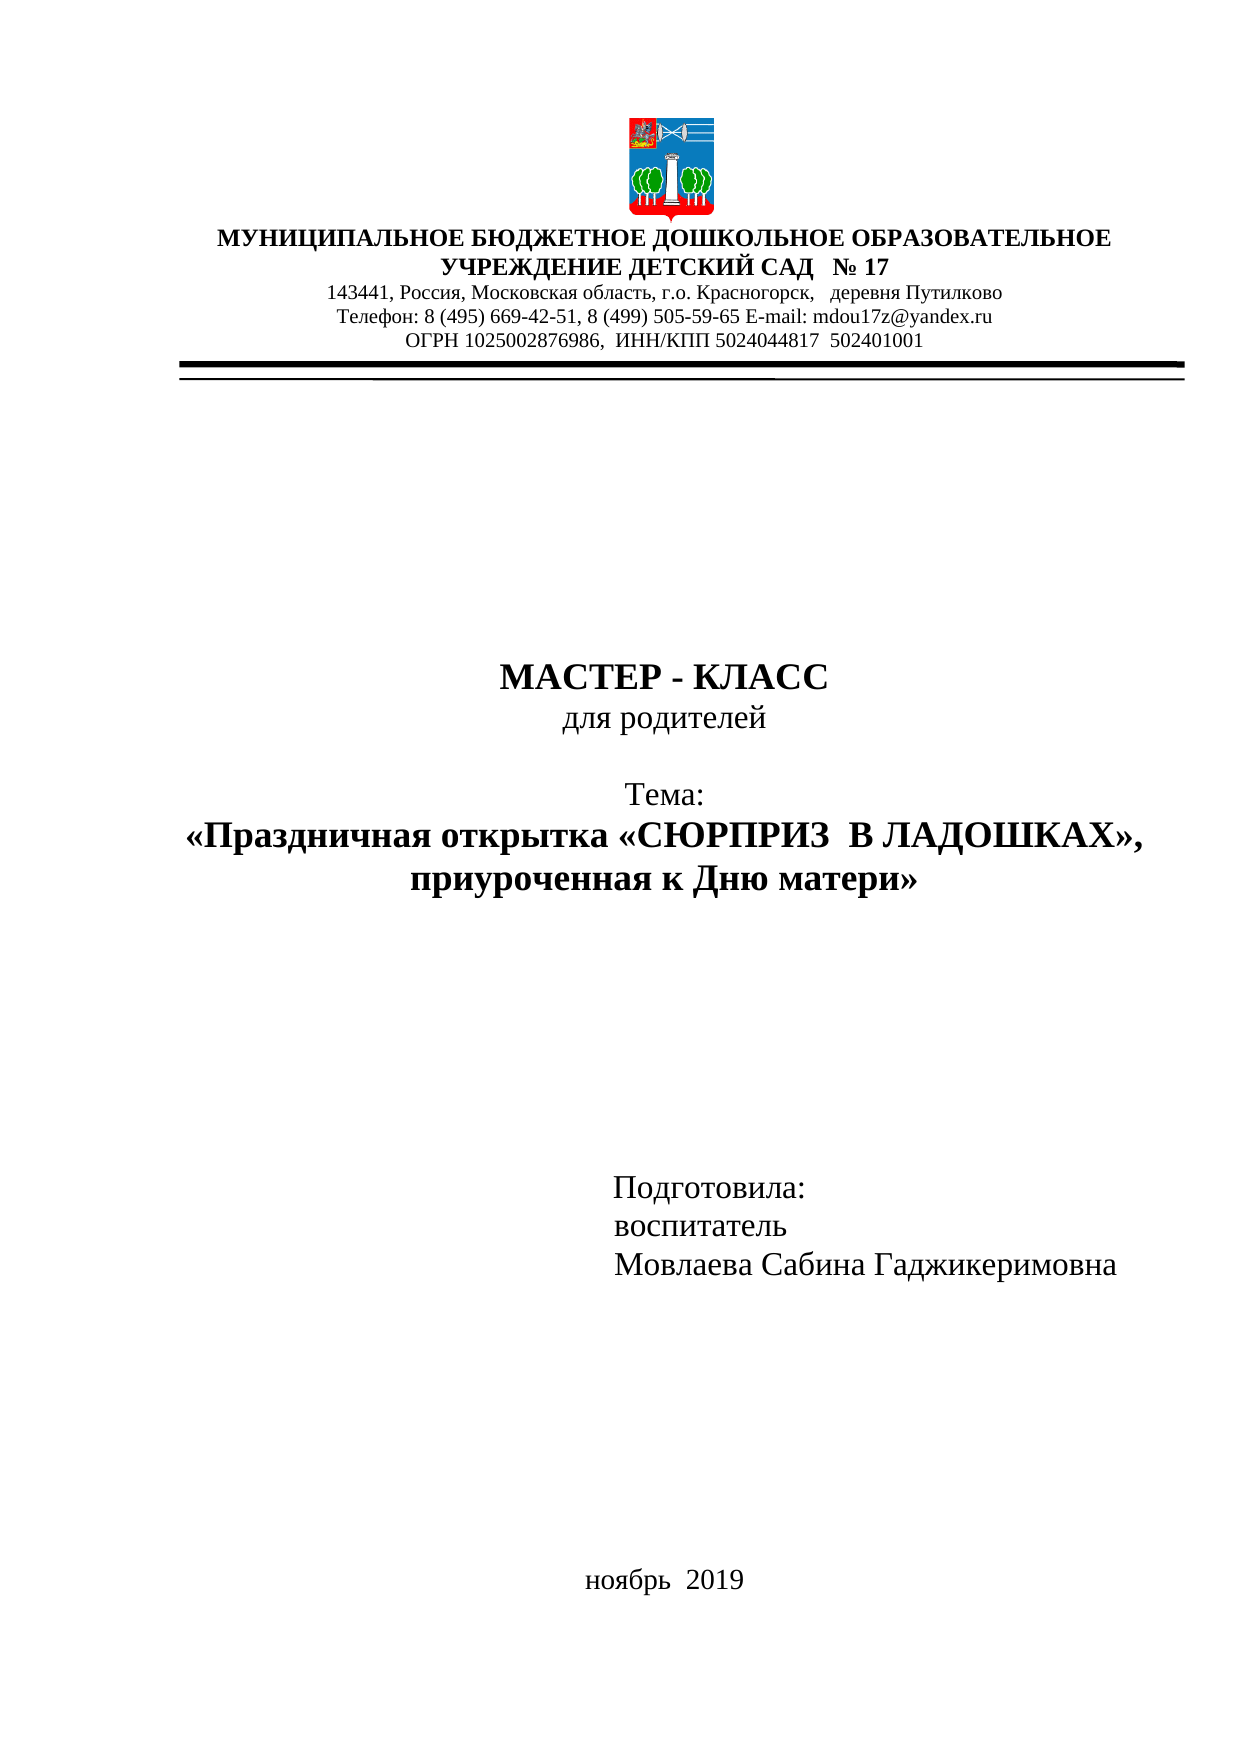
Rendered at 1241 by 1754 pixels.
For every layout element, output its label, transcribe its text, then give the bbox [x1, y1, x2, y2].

text ноябрь 2019 [177, 1562, 1152, 1596]
text ОГРН 1025002876986, ИНН/КПП 5024044817 502401001 [177, 328, 1152, 352]
text Телефон: 8 (495) 669-42-51, 8 (499) 505-59-65 E-mail: mdou17z@yandex.ru [177, 304, 1152, 328]
text Тема: [177, 774, 1152, 812]
text Мовлаева Сабина Гаджикеримовна [472, 1244, 1152, 1282]
text Подготовила: [472, 1167, 1152, 1205]
text 143441, Россия, Московская область, г.о. Красногорск, деревня Путилково [177, 280, 1152, 304]
text для родителей [177, 697, 1152, 736]
text «Праздничная открытка «СЮРПРИЗ В ЛАДОШКАХ», приуроченная к Дню матери» [177, 812, 1152, 899]
text МУНИЦИПАЛЬНОЕ БЮДЖЕТНОЕ ДОШКОЛЬНОЕ ОБРАЗОВАТЕЛЬНОЕ УЧРЕЖДЕНИЕ ДЕТСКИЙ САД № 17 [177, 223, 1152, 280]
text МАСТЕР - КЛАСС [177, 654, 1152, 697]
picture [629, 118, 714, 223]
text воспитатель [472, 1205, 1152, 1244]
